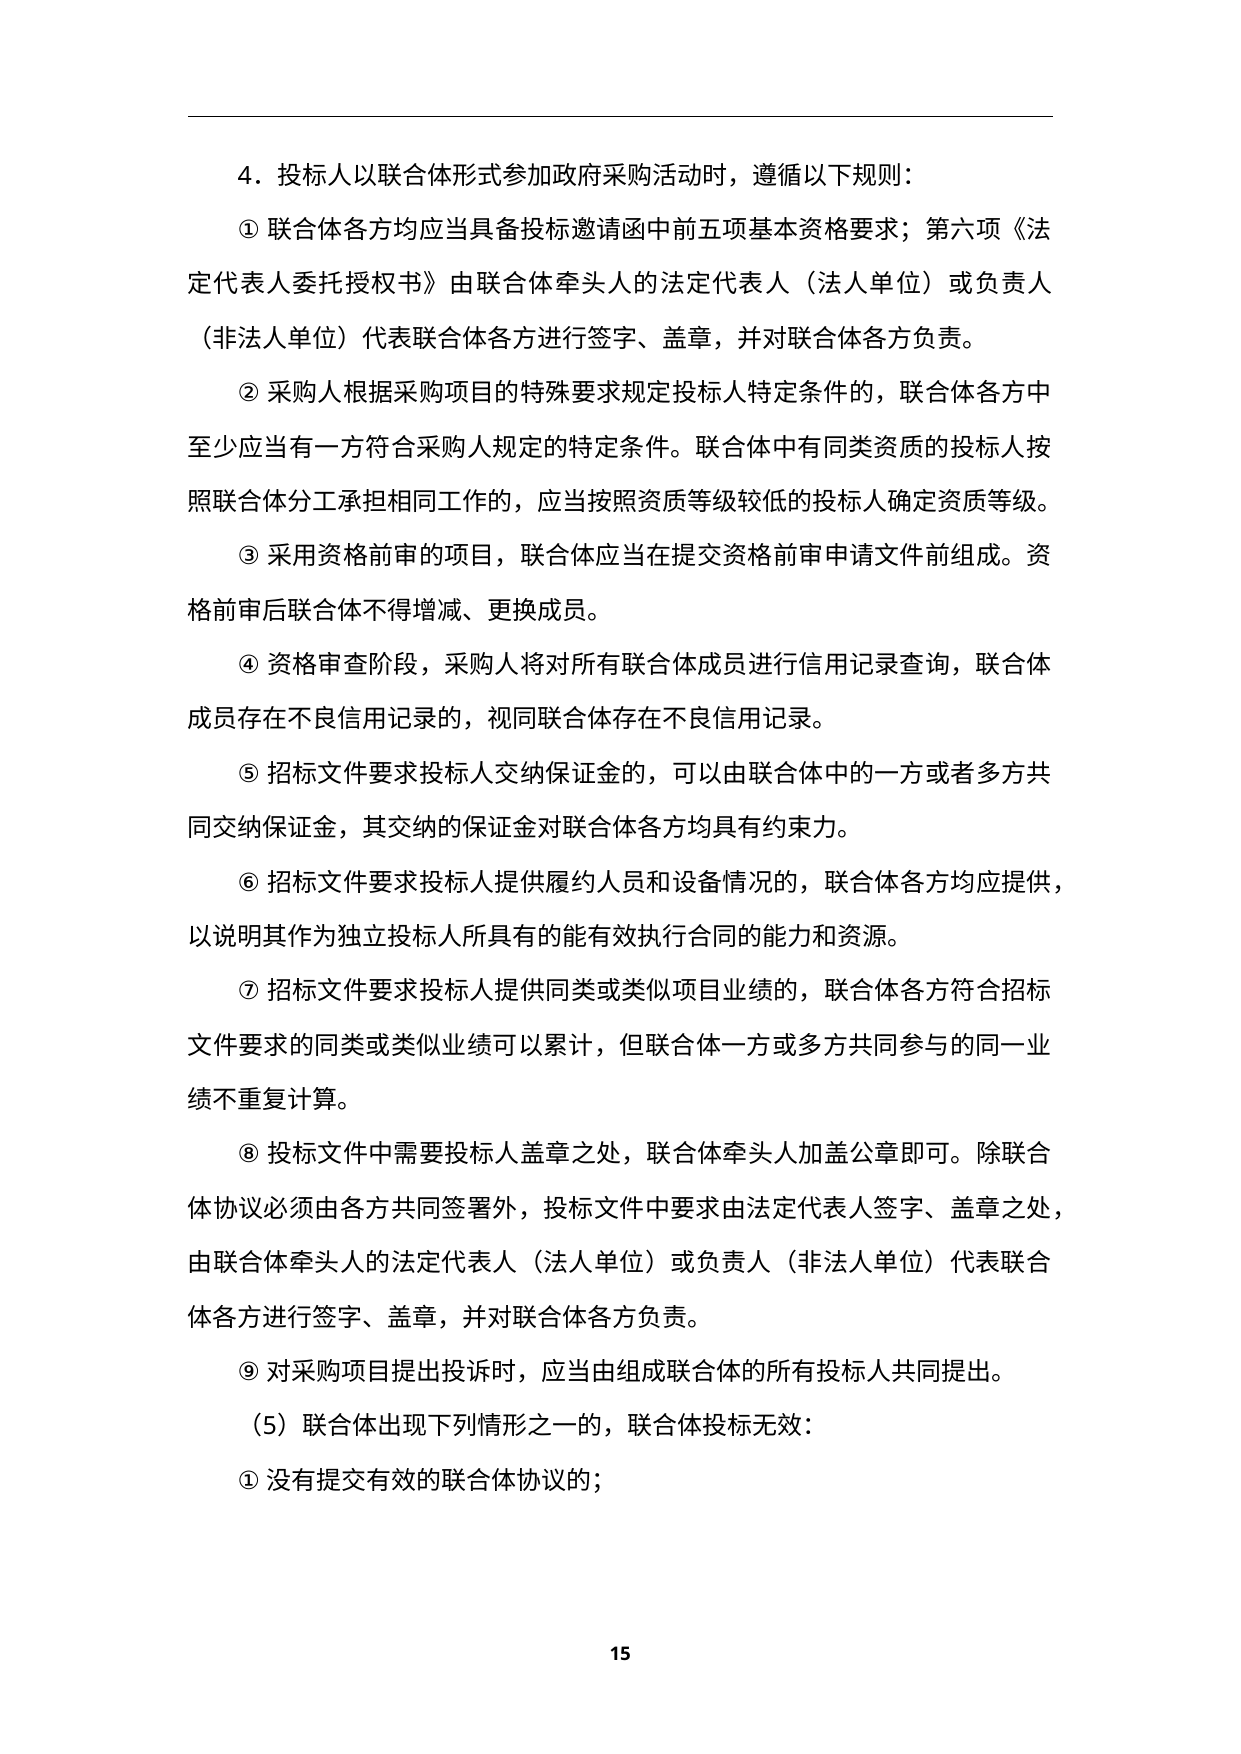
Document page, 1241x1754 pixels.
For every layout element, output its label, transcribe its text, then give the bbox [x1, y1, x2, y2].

text ⑤ 招标文件要求投标人交纳保证金的，可以由联合体中的一方或者多方共同交纳保证金，其交纳的保证金对联合体各方均具有约束力。 [187, 753, 1053, 844]
text ① 联合体各方均应当具备投标邀请函中前五项基本资格要求；第六项《法定代表人委托授权书》由联合体牵头人的法定代表人（法人单位）或负责人（非法人单位）代表联合体各方进行签字、盖章，并对联合体各方负责。 [187, 209, 1053, 354]
text ④ 资格审查阶段，采购人将对所有联合体成员进行信用记录查询，联合体成员存在不良信用记录的，视同联合体存在不良信用记录。 [187, 644, 1053, 735]
text ⑧ 投标文件中需要投标人盖章之处，联合体牵头人加盖公章即可。除联合体协议必须由各方共同签署外，投标文件中要求由法定代表人签字、盖章之处，由联合体牵头人的法定代表人（法人单位）或负责人（非法人单位）代表联合体各方进行签字、盖章，并对联合体各方负责。 [187, 1134, 1053, 1333]
text ⑨ 对采购项目提出投诉时，应当由组成联合体的所有投标人共同提出。 [187, 1351, 1053, 1388]
text ① 没有提交有效的联合体协议的； [187, 1460, 1053, 1496]
text ③ 采用资格前审的项目，联合体应当在提交资格前审申请文件前组成。资格前审后联合体不得增减、更换成员。 [187, 536, 1053, 626]
text （5）联合体出现下列情形之一的，联合体投标无效： [187, 1406, 1053, 1442]
text 4．投标人以联合体形式参加政府采购活动时，遵循以下规则： [187, 155, 1053, 191]
text ⑥ 招标文件要求投标人提供履约人员和设备情况的，联合体各方均应提供，以说明其作为独立投标人所具有的能有效执行合同的能力和资源。 [187, 862, 1053, 953]
text ② 采购人根据采购项目的特殊要求规定投标人特定条件的，联合体各方中至少应当有一方符合采购人规定的特定条件。联合体中有同类资质的投标人按照联合体分工承担相同工作的，应当按照资质等级较低的投标人确定资质等级。 [187, 373, 1053, 518]
text ⑦ 招标文件要求投标人提供同类或类似项目业绩的，联合体各方符合招标文件要求的同类或类似业绩可以累计，但联合体一方或多方共同参与的同一业绩不重复计算。 [187, 971, 1053, 1116]
